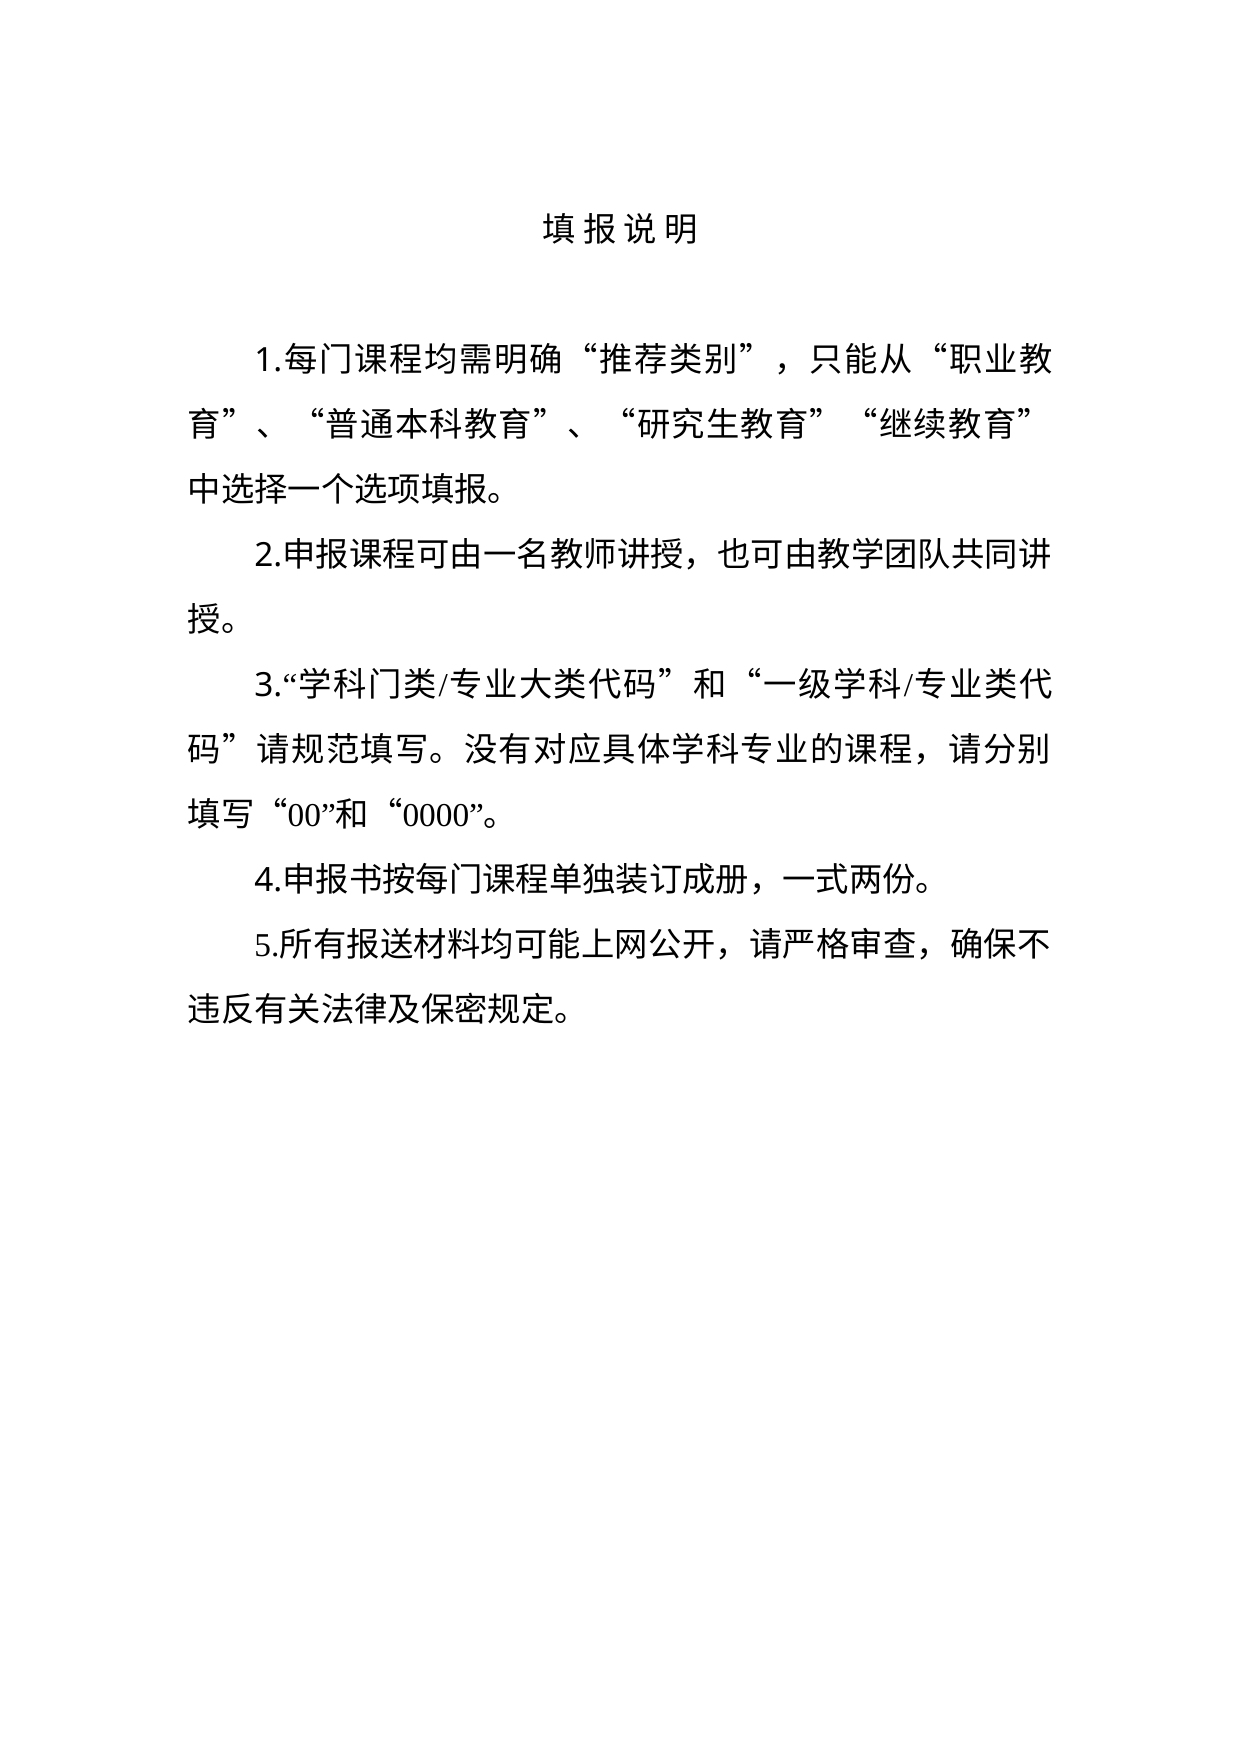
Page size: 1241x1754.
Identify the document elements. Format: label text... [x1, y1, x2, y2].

text 4.申报书按每门课程单独装订成册，一式两份。 [187, 844, 1053, 909]
text 2.申报课程可由一名教师讲授，也可由教学团队共同讲授。 [187, 519, 1053, 649]
text 5.所有报送材料均可能上网公开，请严格审查，确保不违反有关法律及保密规定。 [187, 909, 1053, 1039]
text 1.每门课程均需明确“推荐类别”，只能从“职业教育”、“普通本科教育”、“研究生教育”“继续教育”中选择一个选项填报。 [187, 324, 1053, 519]
text 填 报 说 明 [187, 194, 1053, 259]
text 3.“学科门类/专业大类代码”和“一级学科/专业类代码”请规范填写。没有对应具体学科专业的课程，请分别填写“00”和“0000”。 [187, 649, 1053, 844]
